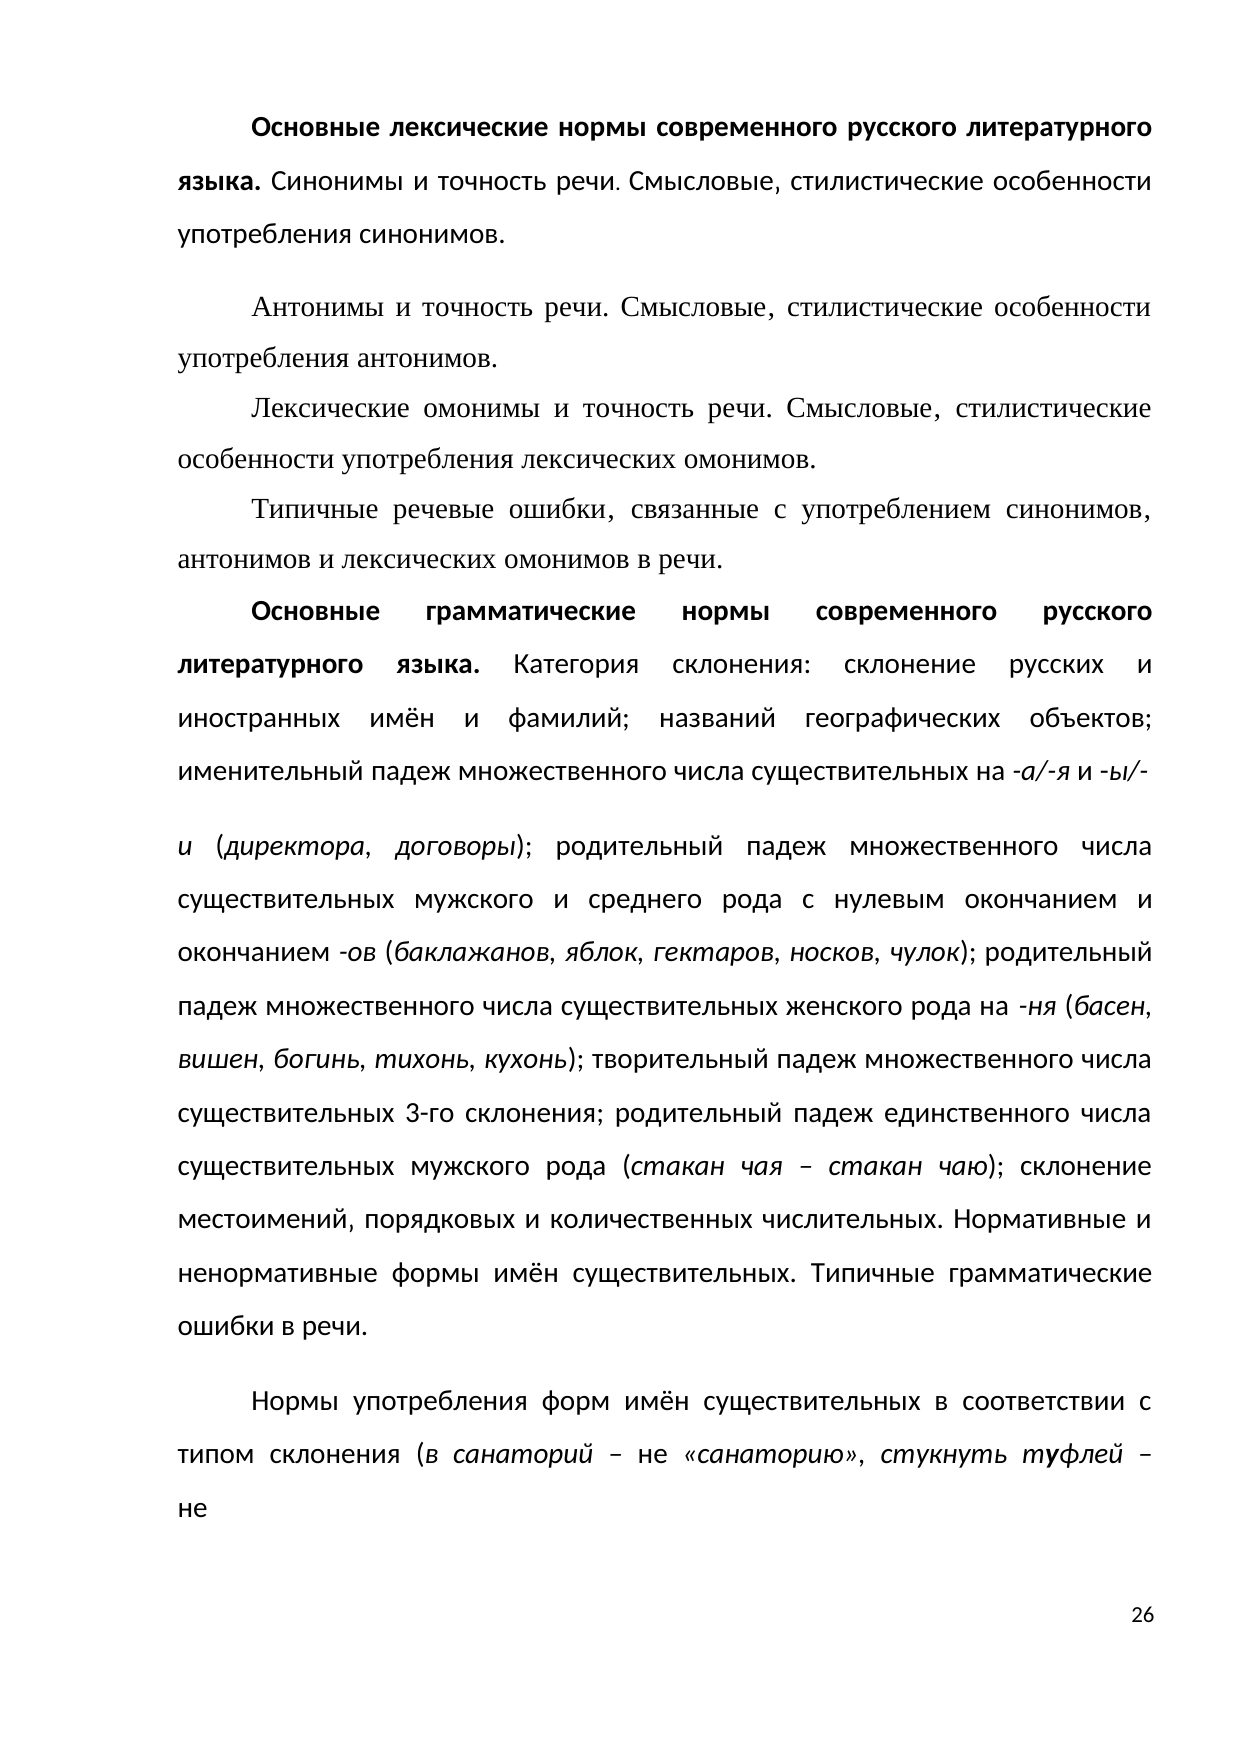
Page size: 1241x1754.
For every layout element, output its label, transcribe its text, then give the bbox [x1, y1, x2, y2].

text Основные лексические нормы современного русского литературного языка. Синонимы и точность речи. Смысловые‚ стилистические особенности употребления синонимов. [177, 108, 1152, 251]
text Основные грамматические нормы современного русского литературного языка. Категория склонения: склонение русских и иностранных имён и фамилий; названий географических объектов; именительный падеж множественного числа существительных на -а/-я и -ы/- [177, 592, 1153, 788]
text Антонимы и точность речи. Смысловые‚ стилистические особенности употребления антонимов. [177, 289, 1152, 373]
text Лексические омонимы и точность речи. Смысловые‚ стилистические особенности употребления лексических омонимов. [177, 390, 1152, 474]
text Типичные речевые ошибки‚ связанные с употреблением синонимов‚ антонимов и лексических омонимов в речи. [177, 491, 1152, 575]
text и (директора, договоры); родительный падеж множественного числа существительных мужского и среднего рода с нулевым окончанием и окончанием -ов (баклажанов, яблок, гектаров, носков, чулок); родительный падеж множественного числа существительных женского рода на -ня (басен, вишен, богинь, тихонь, кухонь); творительный падеж множественного числа существительных 3-го склонения; родительный падеж единственного числа существительных мужского рода (стакан чая – стакан чаю); склонение местоимений‚ порядковых и количественных числительных. Нормативные и ненормативные формы имён существительных. Типичные грамматические ошибки в речи. [177, 827, 1152, 1343]
text Нормы употребления форм имён существительных в соответствии с типом склонения (в санаторий – не «санаторию», стукнуть туфлей – не [177, 1382, 1152, 1524]
